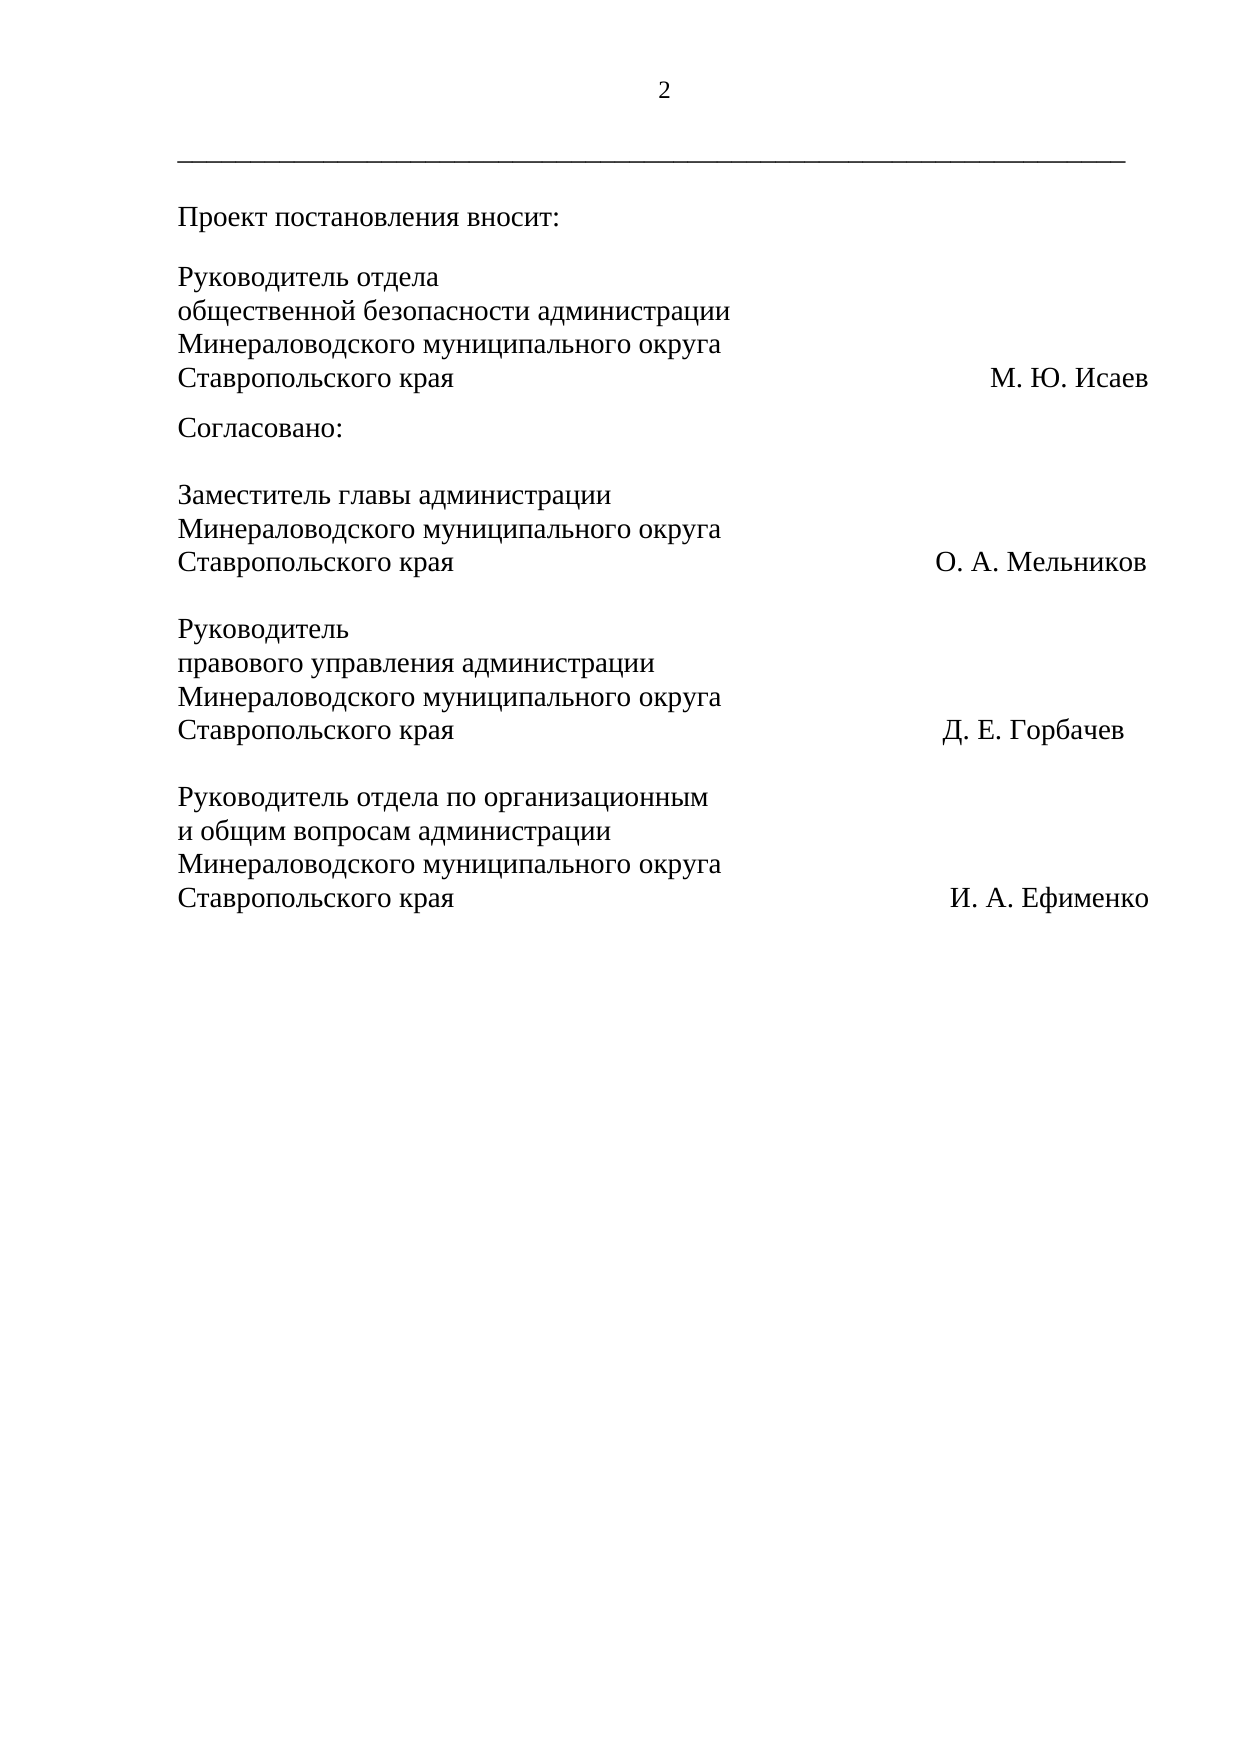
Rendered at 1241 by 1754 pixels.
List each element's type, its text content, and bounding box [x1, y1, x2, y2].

text Заместитель главы администрации [177, 477, 1167, 511]
text и общим вопросам администрации [177, 813, 1167, 846]
text Согласовано: [177, 410, 1167, 444]
text Минераловодского муниципального округа Ставропольского края И. А. Ефименко [177, 846, 1152, 913]
text Ставропольского края М. Ю. Исаев [177, 360, 1152, 394]
text Минераловодского муниципального округа [177, 511, 1167, 544]
text Руководитель отдела по организационным [177, 779, 1167, 813]
text Минераловодского муниципального округа Ставропольского края Д. Е. Горбачев [177, 679, 1152, 746]
text Минераловодского муниципального округа [177, 327, 1167, 360]
text _________________________________________________________________ [177, 132, 1167, 166]
text Проект постановления вносит: [177, 199, 1152, 233]
text Руководитель [177, 612, 1167, 645]
text общественной безопасности администрации [177, 293, 1167, 327]
text Ставропольского края О. А. Мельников [177, 544, 1152, 578]
text Руководитель отдела [177, 259, 1167, 293]
text правового управления администрации [177, 645, 1167, 679]
